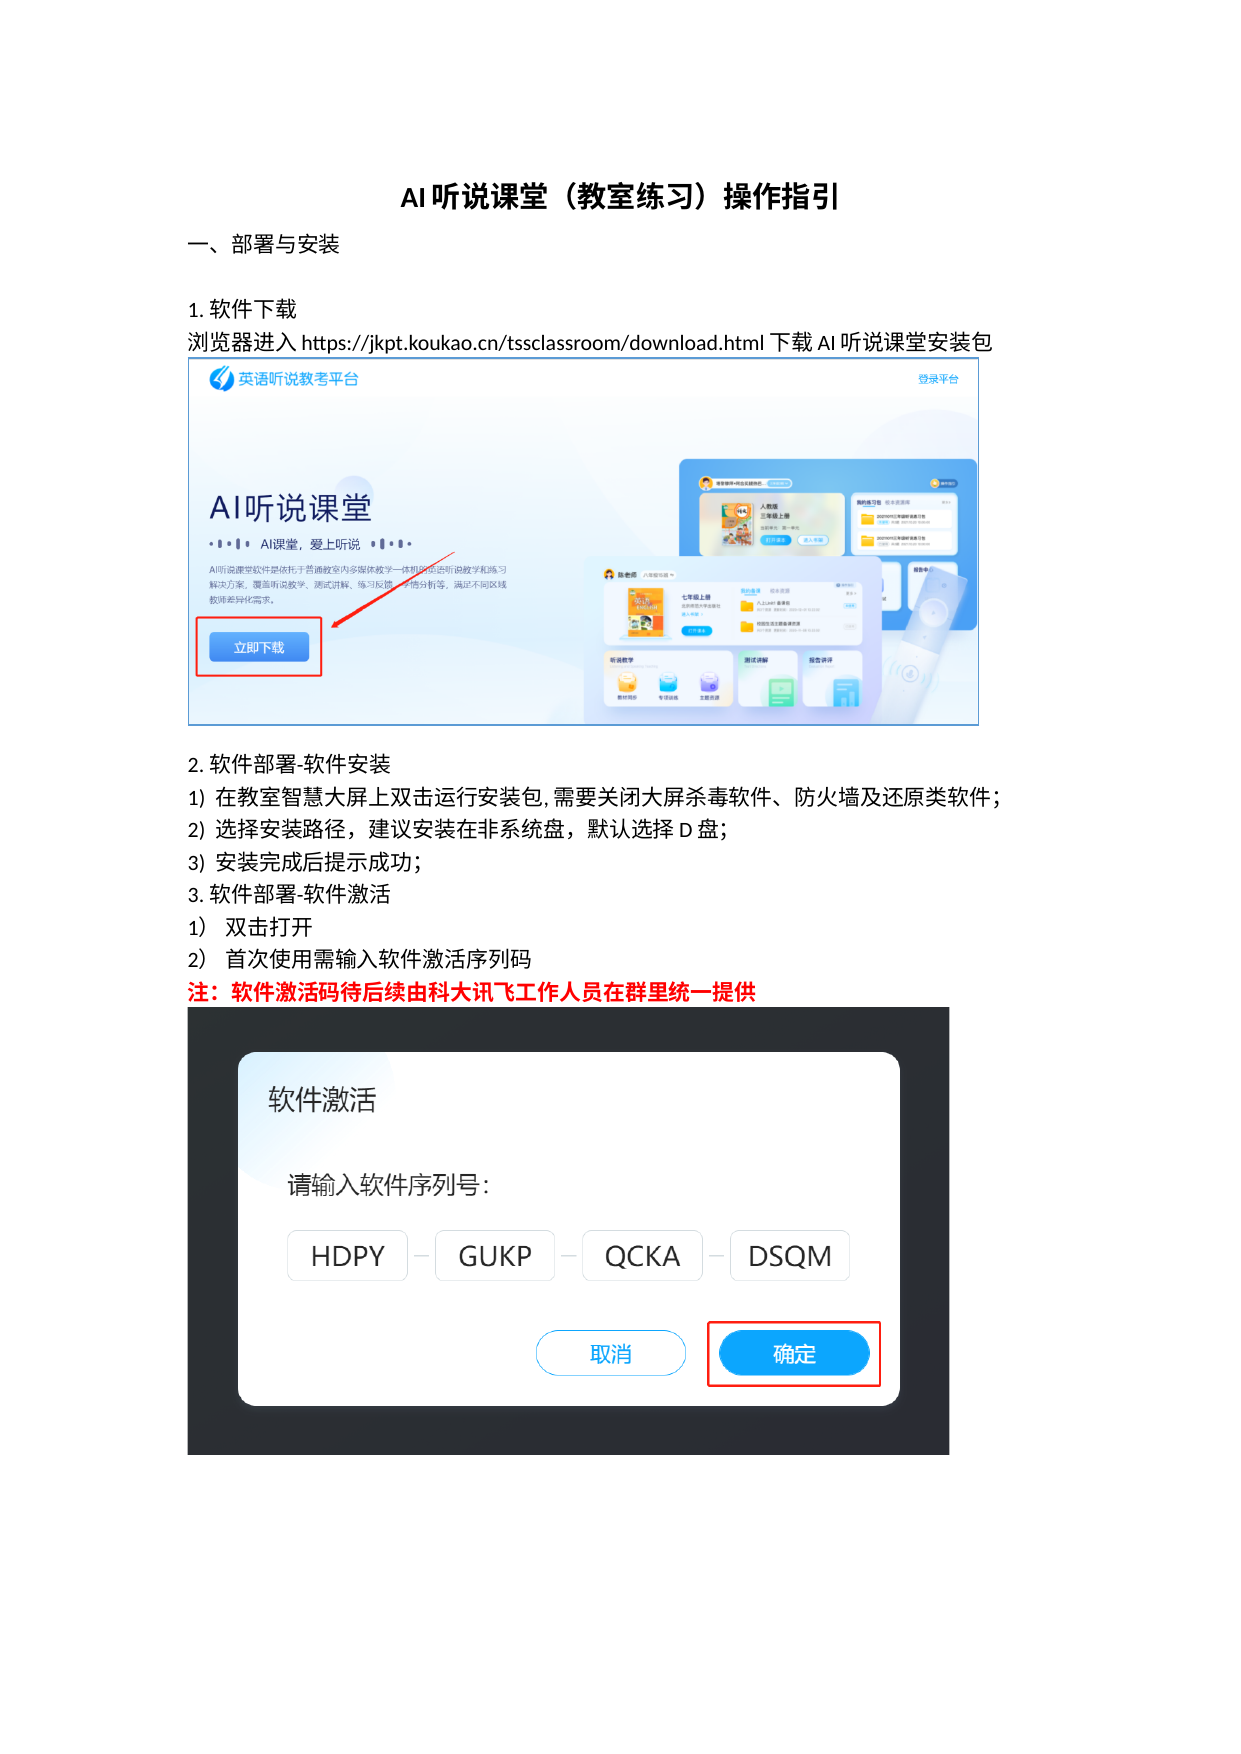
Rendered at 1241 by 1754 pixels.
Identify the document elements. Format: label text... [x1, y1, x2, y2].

list 软件下载 [187, 292, 1053, 324]
list 注：软件激活码待后续由科大讯飞工作人员在群里统一提供 [187, 974, 1053, 1007]
picture [189, 359, 978, 724]
list 安装完成后提示成功； [187, 844, 1053, 877]
list 软件部署-软件安装 [187, 747, 1053, 779]
text 一、部署与安装 [187, 227, 1053, 259]
list 双击打开 [187, 909, 1053, 942]
list 在教室智慧大屏上双击运行安装包, 需要关闭大屏杀毒软件、防火墙及还原类软件； [187, 779, 1053, 812]
list 浏览器进入https://jkpt.koukao.cn/tssclassroom/download.html下载AI听说课堂安装包 [187, 324, 1053, 357]
picture [187, 1007, 950, 1455]
list 选择安装路径，建议安装在非系统盘，默认选择D盘； [187, 812, 1053, 844]
list 软件部署-软件激活 [187, 877, 1053, 909]
text AI听说课堂（教室练习）操作指引 [187, 162, 1053, 227]
list 首次使用需输入软件激活序列码 [187, 942, 1053, 974]
